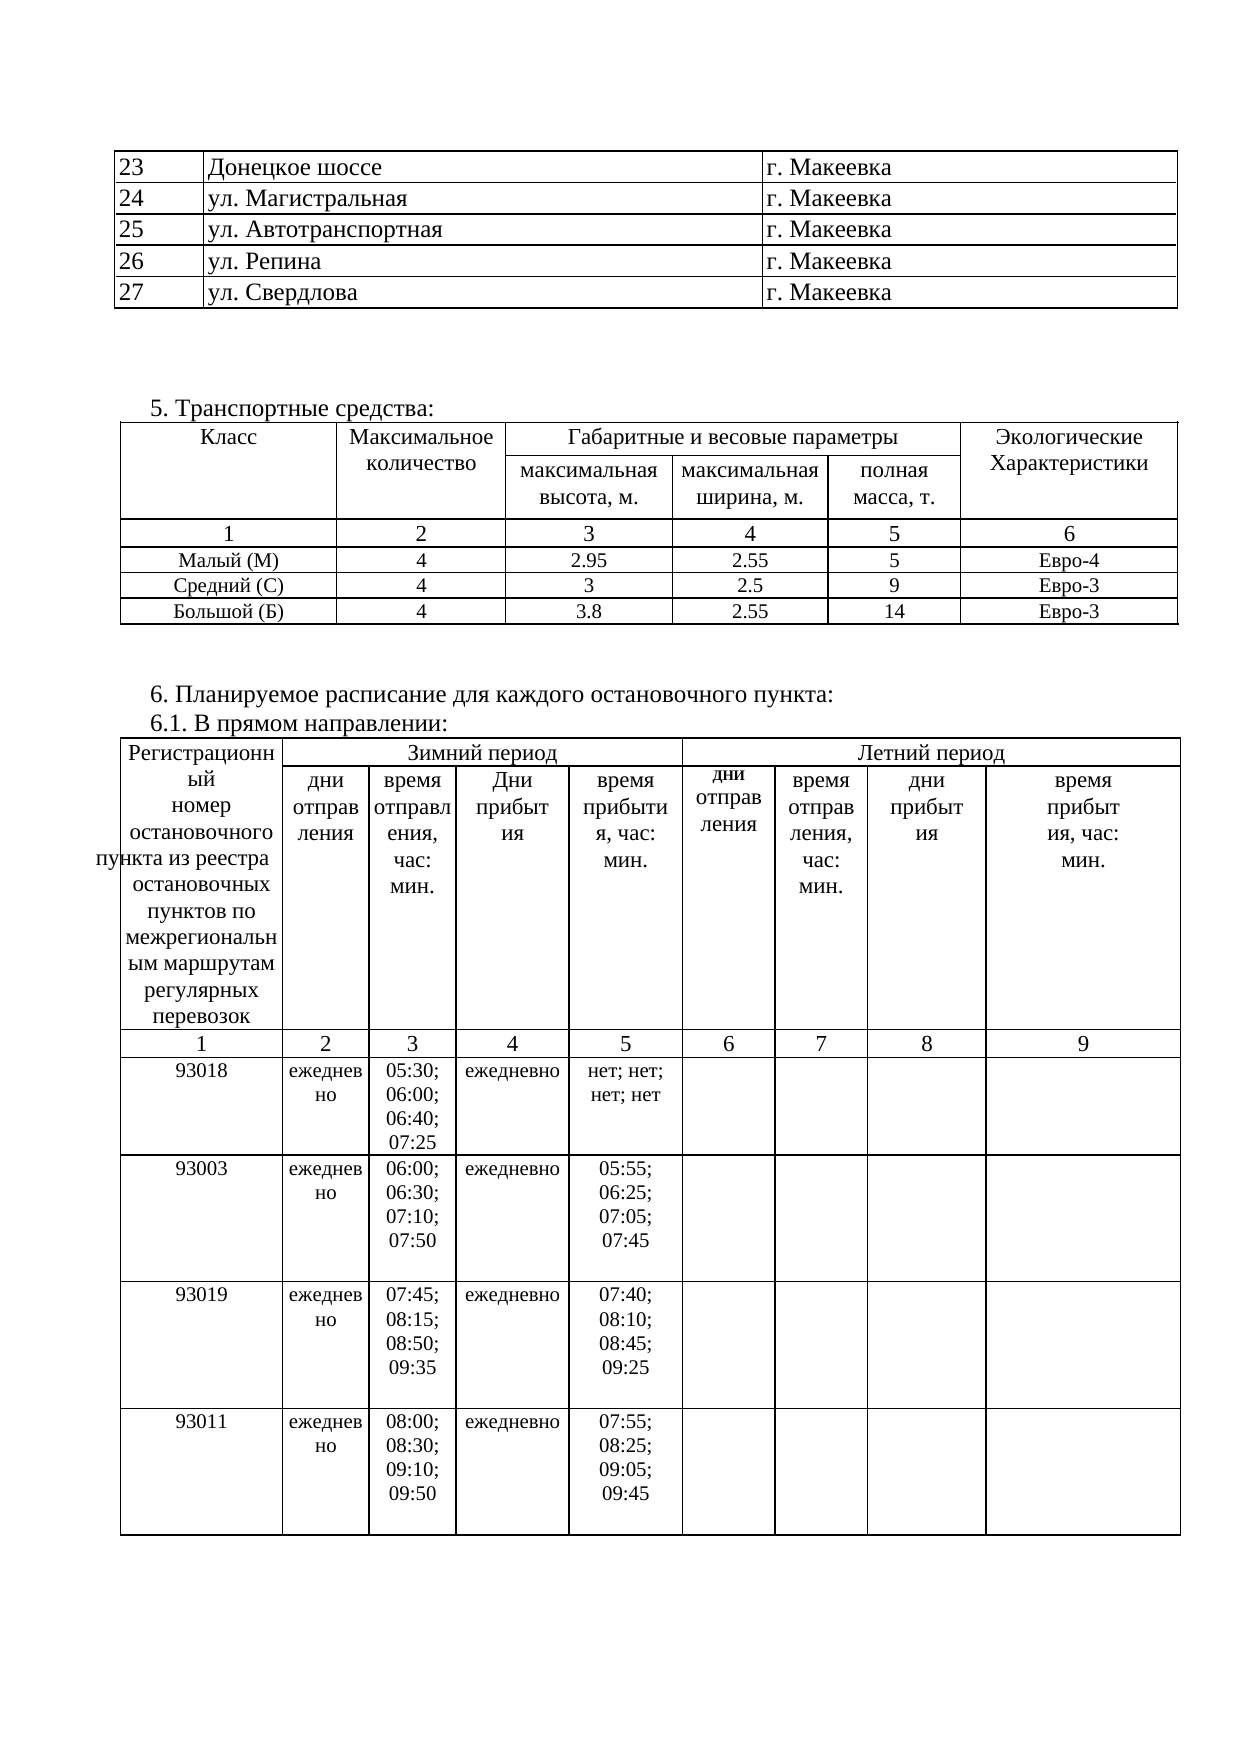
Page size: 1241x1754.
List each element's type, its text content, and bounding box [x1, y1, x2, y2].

table_cell [683, 1156, 774, 1281]
table_cell 05:55; 06:25; 07:05; 07:45 [570, 1156, 682, 1281]
table_cell ежедневно [457, 1058, 568, 1154]
table_cell 07:55; 08:25; 09:05; 09:45 [570, 1409, 682, 1534]
table_cell 2 [337, 520, 505, 546]
text 5. Транспортные средства: [150, 393, 1090, 421]
table_cell [868, 1409, 985, 1534]
table_cell ул. Свердлова [204, 277, 762, 307]
table_cell г. Макеевка [763, 181, 1177, 213]
table_cell г. Макеевка [763, 152, 1177, 181]
table_cell полная масса, т. [829, 456, 960, 518]
table_cell 4 [457, 1030, 568, 1056]
table_cell 5 [829, 548, 960, 572]
table_cell 2.95 [506, 548, 672, 572]
table_cell [776, 1058, 867, 1154]
table_cell 4 [337, 599, 505, 623]
table_header Класс [121, 423, 336, 518]
table_cell ул. Автотранспортная [204, 215, 762, 244]
table_cell [776, 1409, 867, 1534]
table_cell 5 [570, 1030, 682, 1056]
table_cell время прибыт ия, час: мин. [987, 767, 1180, 1028]
table_cell [868, 1282, 985, 1407]
table_cell г. Макеевка [763, 213, 1177, 244]
table_cell 3 [370, 1030, 455, 1056]
table_cell 4 [337, 548, 505, 572]
table_cell ДНИ отправ ления [683, 767, 774, 1028]
table_cell 14 [829, 599, 960, 623]
table_cell 2.55 [673, 599, 827, 623]
table_cell [683, 1409, 774, 1534]
table_header Летний период [683, 739, 1180, 765]
table_cell 4 [673, 520, 827, 546]
table_cell 93011 [121, 1409, 282, 1534]
table_cell [868, 1058, 985, 1154]
table_cell время отправ ления, час: мин. [776, 767, 867, 1028]
table_cell [987, 1282, 1180, 1407]
table_cell ежедневно [457, 1409, 568, 1534]
table_cell Евро-4 [961, 548, 1177, 572]
table_cell 24 [115, 183, 203, 213]
table_cell 2 [283, 1030, 368, 1056]
table_cell 05:30; 06:00; 06:40; 07:25 [370, 1058, 455, 1154]
table_cell ежедневно [283, 1409, 368, 1534]
table_cell время отправл ения, час: мин. [370, 767, 455, 1028]
table_cell 2.5 [673, 573, 827, 597]
table_cell время прибыти я, час: мин. [570, 767, 682, 1028]
table_cell дни прибыт ия [868, 767, 985, 1028]
table_cell Малый (М) [121, 548, 336, 572]
table_cell 1 [121, 1030, 282, 1056]
table_cell Донецкое шоссе [204, 152, 762, 181]
text 6. Планируемое расписание для каждого остановочного пункта: [150, 679, 1090, 708]
table_cell 07:45; 08:15; 08:50; 09:35 [370, 1282, 455, 1407]
table_cell 07:40; 08:10; 08:45; 09:25 [570, 1282, 682, 1407]
table_cell [776, 1156, 867, 1281]
table_header Регистрационный номер остановочного пункта из реестра остановочных пунктов по межрегиональным маршрутам регулярных перевозок [121, 739, 282, 1028]
table_cell [683, 1058, 774, 1154]
table_cell 3.8 [506, 599, 672, 623]
table_cell 93018 [121, 1058, 282, 1154]
table_cell 08:00; 08:30; 09:10; 09:50 [370, 1409, 455, 1534]
table_cell [987, 1058, 1180, 1154]
table_cell ул. Магистральная [204, 183, 762, 213]
table_cell [776, 1282, 867, 1407]
table_cell 93003 [121, 1156, 282, 1281]
table_cell ежедневно [283, 1058, 368, 1154]
table_cell Евро-3 [961, 573, 1177, 597]
table_cell Средний (С) [121, 573, 336, 597]
table_cell 1 [121, 520, 336, 546]
table_cell Большой (Б) [121, 599, 336, 623]
table_header Зимний период [283, 739, 682, 765]
table_cell дни отправ ления [283, 767, 368, 1028]
table_cell максимальная высота, м. [506, 456, 672, 518]
table_cell [987, 1156, 1180, 1281]
table_cell 2.55 [673, 548, 827, 572]
table_cell [868, 1156, 985, 1281]
table_cell ежедневно [283, 1282, 368, 1407]
table_cell ежедневно [457, 1156, 568, 1281]
table_cell Евро-3 [961, 599, 1177, 623]
table_cell 5 [829, 520, 960, 546]
table_cell нет; нет; нет; нет [570, 1058, 682, 1154]
table_cell 4 [337, 573, 505, 597]
table_cell г. Макеевка [763, 276, 1177, 307]
table_cell 9 [987, 1030, 1180, 1056]
table_cell г. Макеевка [763, 244, 1177, 276]
table_cell 7 [776, 1030, 867, 1056]
table_cell ежедневно [283, 1156, 368, 1281]
table_cell 27 [115, 277, 203, 307]
table_header Габаритные и весовые параметры [506, 423, 960, 455]
table_cell 6 [961, 520, 1177, 546]
table_cell 3 [506, 573, 672, 597]
table_cell 9 [829, 573, 960, 597]
table_header Экологические Характеристики [961, 423, 1177, 518]
table_cell 93019 [121, 1282, 282, 1407]
table_cell 23 [115, 152, 203, 181]
table_cell 25 [115, 214, 203, 244]
table_cell ежедневно [457, 1282, 568, 1407]
table_header Максимальное количество [337, 423, 505, 518]
table_cell 8 [868, 1030, 985, 1056]
table_cell [987, 1409, 1180, 1534]
table_cell 6 [683, 1030, 774, 1056]
table_cell [683, 1282, 774, 1407]
table_cell 06:00; 06:30; 07:10; 07:50 [370, 1156, 455, 1281]
table_cell максимальная ширина, м. [673, 456, 827, 518]
table_cell Дни прибыт ия [457, 767, 568, 1028]
table_cell 3 [506, 520, 672, 546]
text 6.1. В прямом направлении: [150, 708, 1090, 737]
table_cell ул. Репина [204, 246, 762, 276]
table_cell 26 [115, 245, 203, 276]
